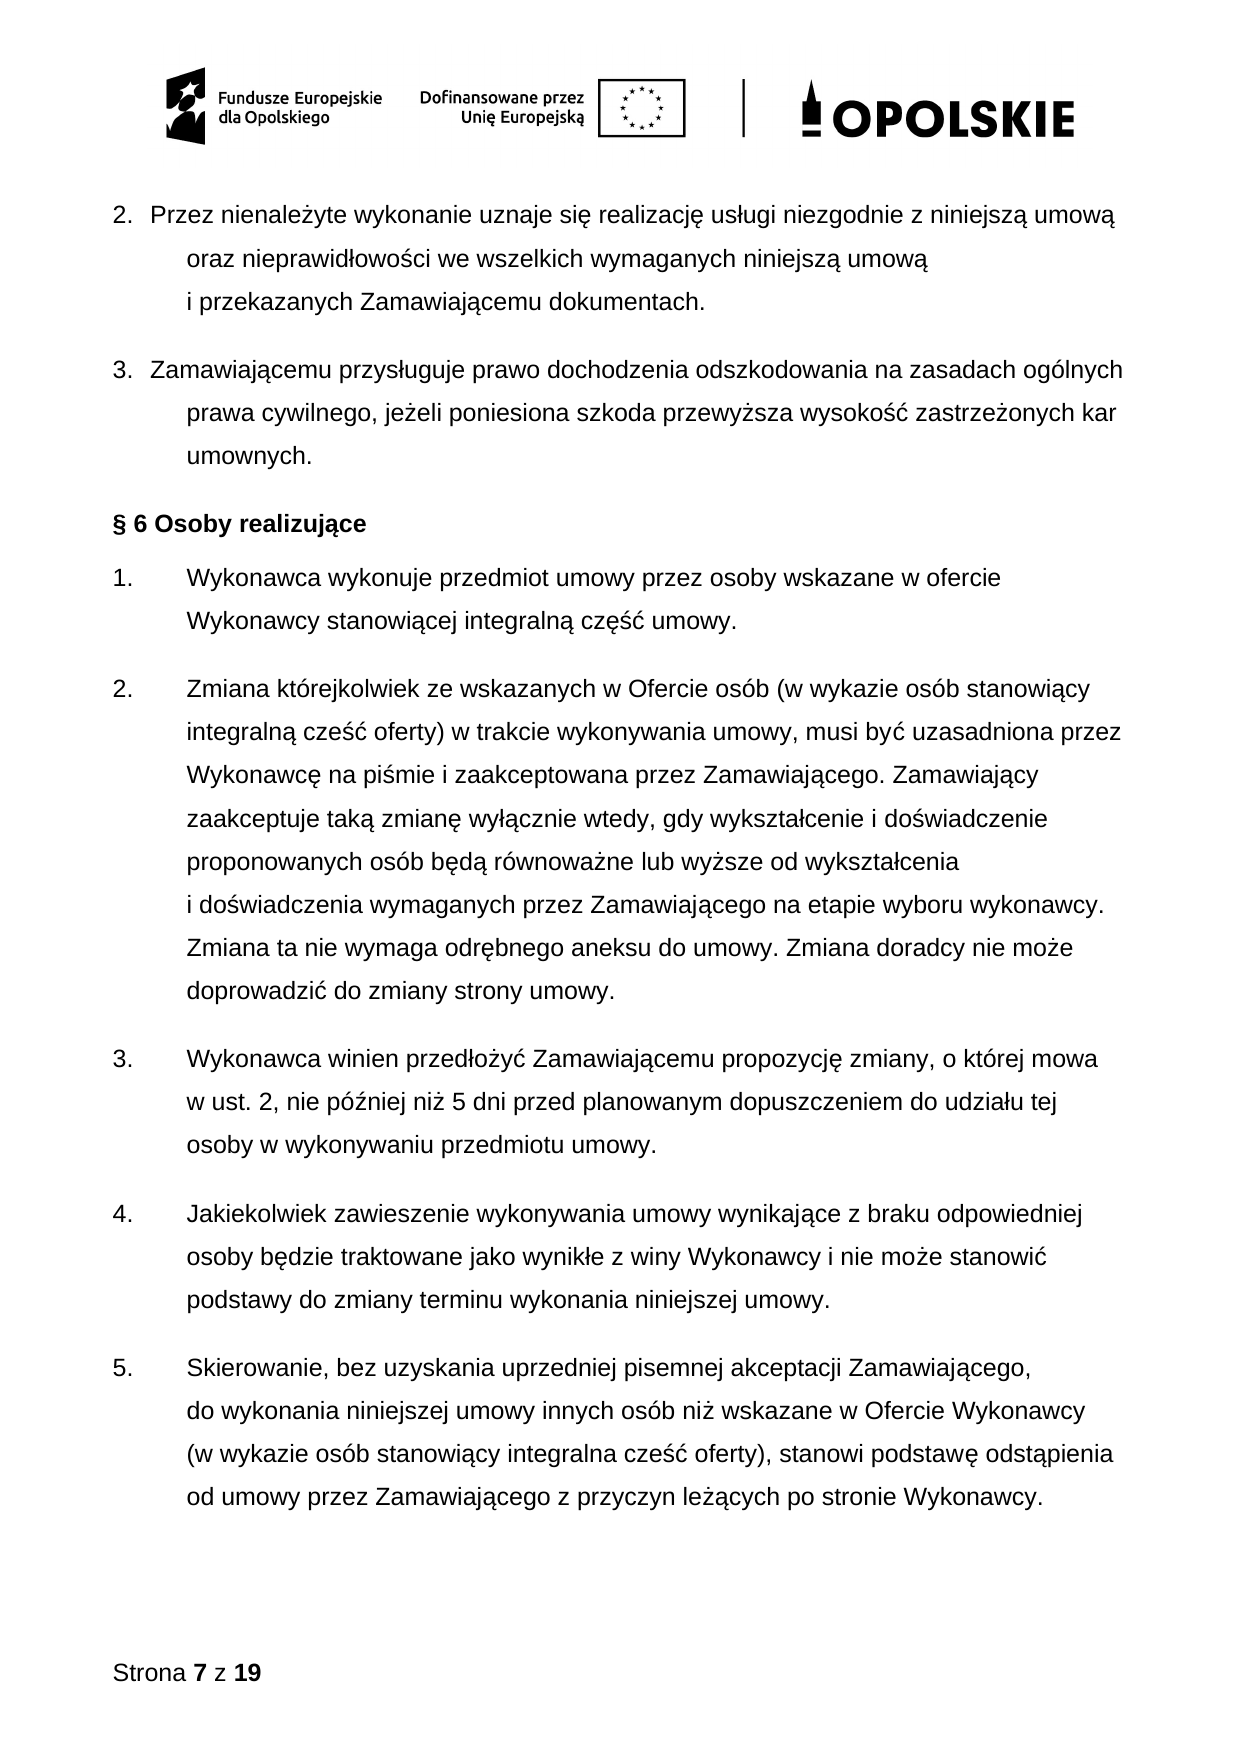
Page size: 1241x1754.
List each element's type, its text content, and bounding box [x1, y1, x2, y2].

list Przez nienależyte wykonanie uznaje się realizację usługi niezgodnie z niniejszą umową oraz nieprawidłowości we wszelkich wymaganych niniejszą umową i przekazanych Zamawiającemu dokumentach. [112, 201, 1128, 316]
list Zmiana którejkolwiek ze wskazanych w Ofercie osób (w wykazie osób stanowiący integralną cześć oferty) w trakcie wykonywania umowy, musi być uzasadniona przez Wykonawcę na piśmie i zaakceptowana przez Zamawiającego. Zamawiający zaakceptuje taką zmianę wyłącznie wtedy, gdy wykształcenie i doświadczenie proponowanych osób będą równoważne lub wyższe od wykształcenia i doświadczenia wymaganych przez Zamawiającego na etapie wyboru wykonawcy. Zmiana ta nie wymaga odrębnego aneksu do umowy. Zmiana doradcy nie może doprowadzić do zmiany strony umowy. [112, 674, 1128, 1005]
list Skierowanie, bez uzyskania uprzedniej pisemnej akceptacji Zamawiającego, do wykonania niniejszej umowy innych osób niż wskazane w Ofercie Wykonawcy (w wykazie osób stanowiący integralna cześć oferty), stanowi podstawę odstąpienia od umowy przez Zamawiającego z przyczyn leżących po stronie Wykonawcy. [112, 1353, 1128, 1511]
list Wykonawca winien przedłożyć Zamawiającemu propozycję zmiany, o której mowa w ust. 2, nie później niż 5 dni przed planowanym dopuszczeniem do udziału tej osoby w wykonywaniu przedmiotu umowy. [112, 1044, 1128, 1159]
list Jakiekolwiek zawieszenie wykonywania umowy wynikające z braku odpowiedniej osoby będzie traktowane jako wynikłe z winy Wykonawcy i nie może stanowić podstawy do zmiany terminu wykonania niniejszej umowy. [112, 1199, 1128, 1314]
list Wykonawca wykonuje przedmiot umowy przez osoby wskazane w ofercie Wykonawcy stanowiącej integralną część umowy. [112, 563, 1128, 635]
list Zamawiającemu przysługuje prawo dochodzenia odszkodowania na zasadach ogólnych prawa cywilnego, jeżeli poniesiona szkoda przewyższa wysokość zastrzeżonych kar umownych. [112, 355, 1128, 470]
subtitle § 6 Osoby realizujące [112, 509, 1128, 538]
